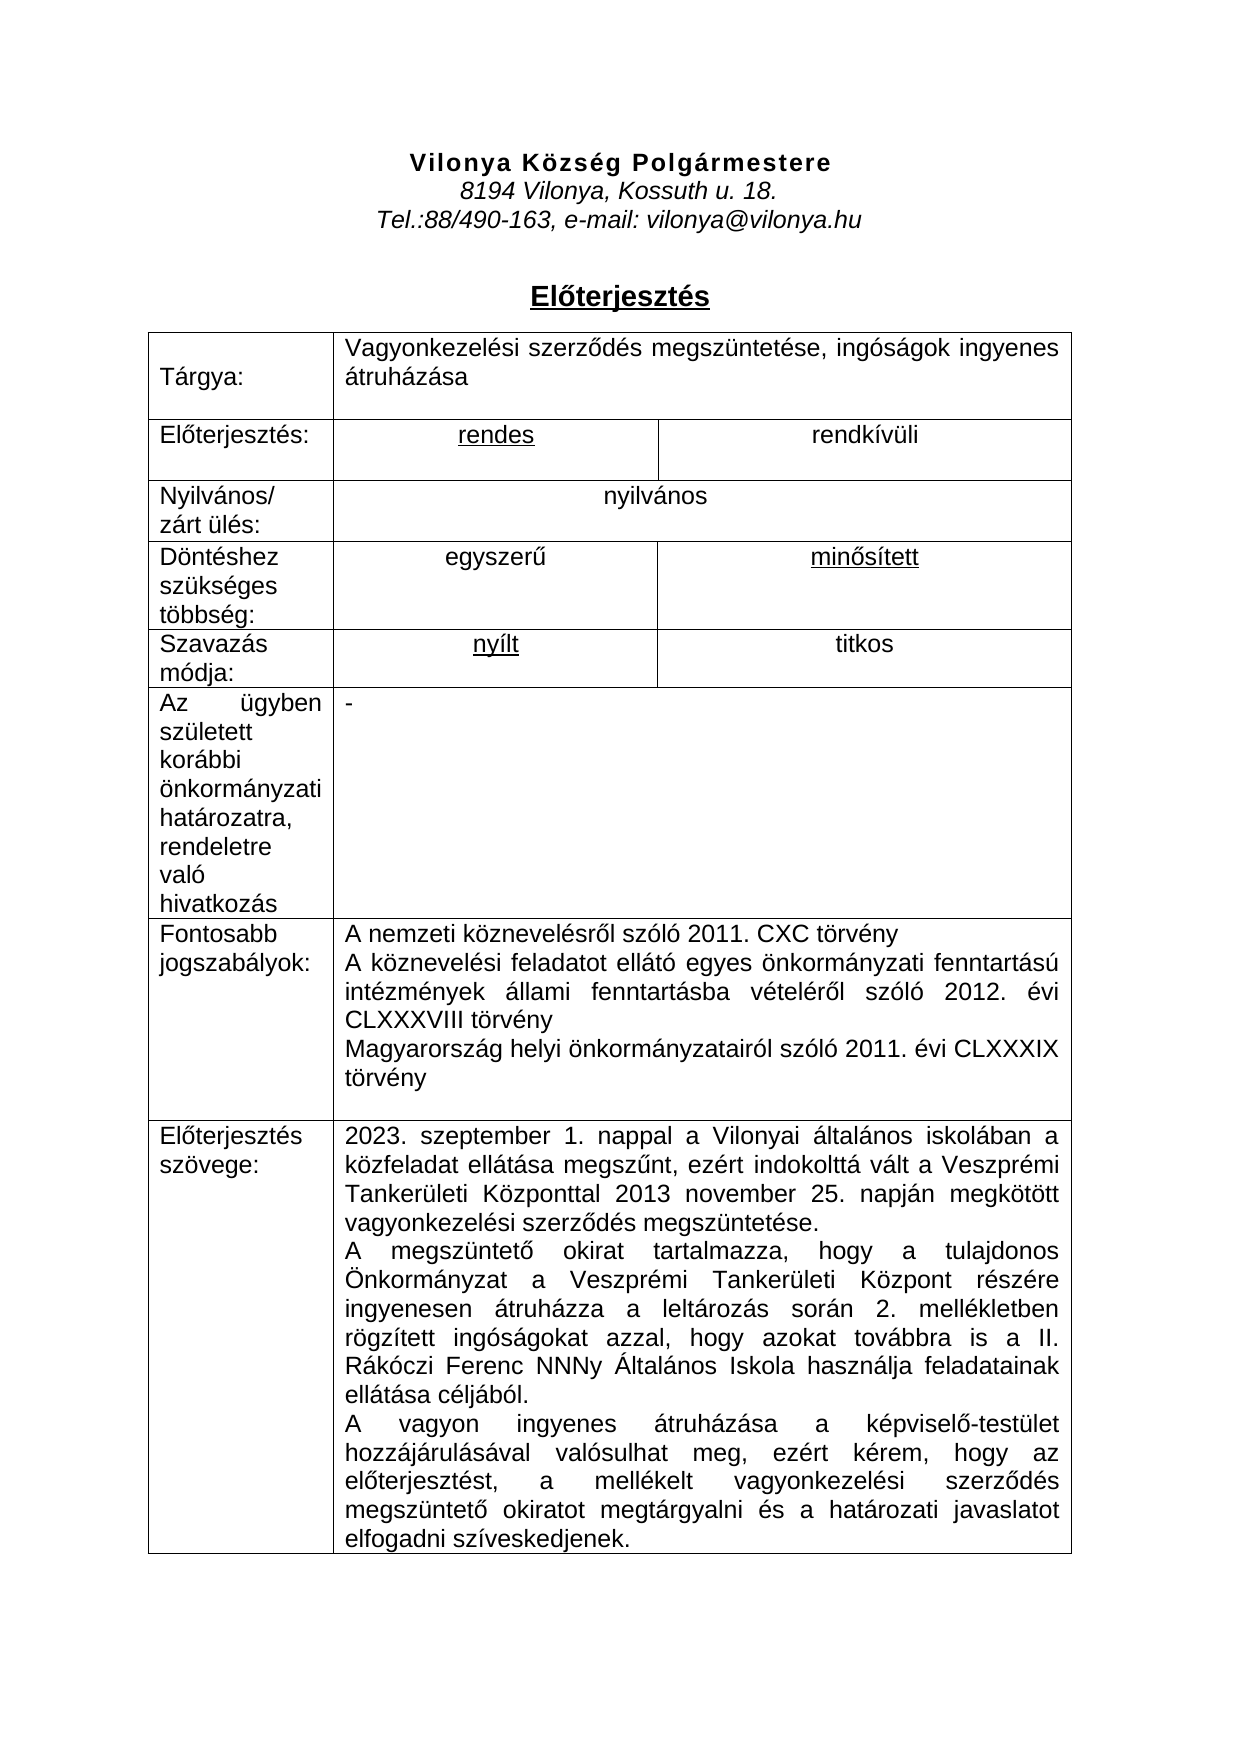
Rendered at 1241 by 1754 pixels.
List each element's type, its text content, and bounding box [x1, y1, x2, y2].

table_cell Döntéshez szükséges többség: [149, 542, 333, 628]
text Vilonya Község Polgármestere [148, 148, 1093, 176]
table_cell Az ügyben született korábbi önkormányzati határozatra, rendeletre való hivatkozás [149, 688, 333, 918]
table_cell rendkívüli [659, 420, 1071, 480]
table_cell Előterjesztés szövege: [149, 1121, 333, 1553]
table_cell minősített [658, 542, 1071, 628]
table_cell titkos [658, 630, 1071, 687]
table_cell Szavazás módja: [149, 630, 333, 687]
table_cell 2023. szeptember 1. nappal a Vilonyai általános iskolában a közfeladat ellátása megszűnt, ezért indokolttá vált a Veszprémi Tankerületi Központtal 2013 november 25. napján megkötött vagyonkezelési szerződés megszüntetése. A megszüntető okirat tartalmazza, hogy a tulajdonos Önkormányzat a Veszprémi Tankerületi Központ részére ingyenesen átruházza a leltározás során 2. mellékletben rögzített ingóságokat azzal, hogy azokat továbbra is a II. Rákóczi Ferenc NNNy Általános Iskola használja feladatainak ellátása céljából. A vagyon ingyenes átruházása a képviselő-testület hozzájárulásával valósulhat meg, ezért kérem, hogy az előterjesztést, a mellékelt vagyonkezelési szerződés megszüntető okiratot megtárgyalni és a határozati javaslatot elfogadni szíveskedjenek. [334, 1121, 1071, 1553]
table_header Tárgya: [149, 333, 333, 419]
table_cell Nyilvános/ zárt ülés: [149, 481, 333, 541]
text 8194 Vilonya, Kossuth u. 18. [148, 176, 1093, 205]
table_cell nyilvános [334, 481, 1071, 541]
text Előterjesztés [148, 279, 1093, 312]
table_cell rendes [334, 420, 658, 480]
table_header Vagyonkezelési szerződés megszüntetése, ingóságok ingyenes átruházása [334, 333, 1071, 419]
table_cell Előterjesztés: [149, 420, 333, 480]
table_cell A nemzeti köznevelésről szóló 2011. CXC törvény A köznevelési feladatot ellátó egyes önkormányzati fenntartású intézmények állami fenntartásba vételéről szóló 2012. évi CLXXXVIII törvény Magyarország helyi önkormányzatairól szóló 2011. évi CLXXXIX törvény [334, 919, 1071, 1120]
table_cell - [334, 688, 1071, 918]
table_cell egyszerű [334, 542, 657, 628]
table_cell nyílt [334, 630, 657, 687]
text Tel.:88/490-163, e-mail: vilonya@vilonya.hu [148, 205, 1093, 234]
table_cell Fontosabb jogszabályok: [149, 919, 333, 1120]
